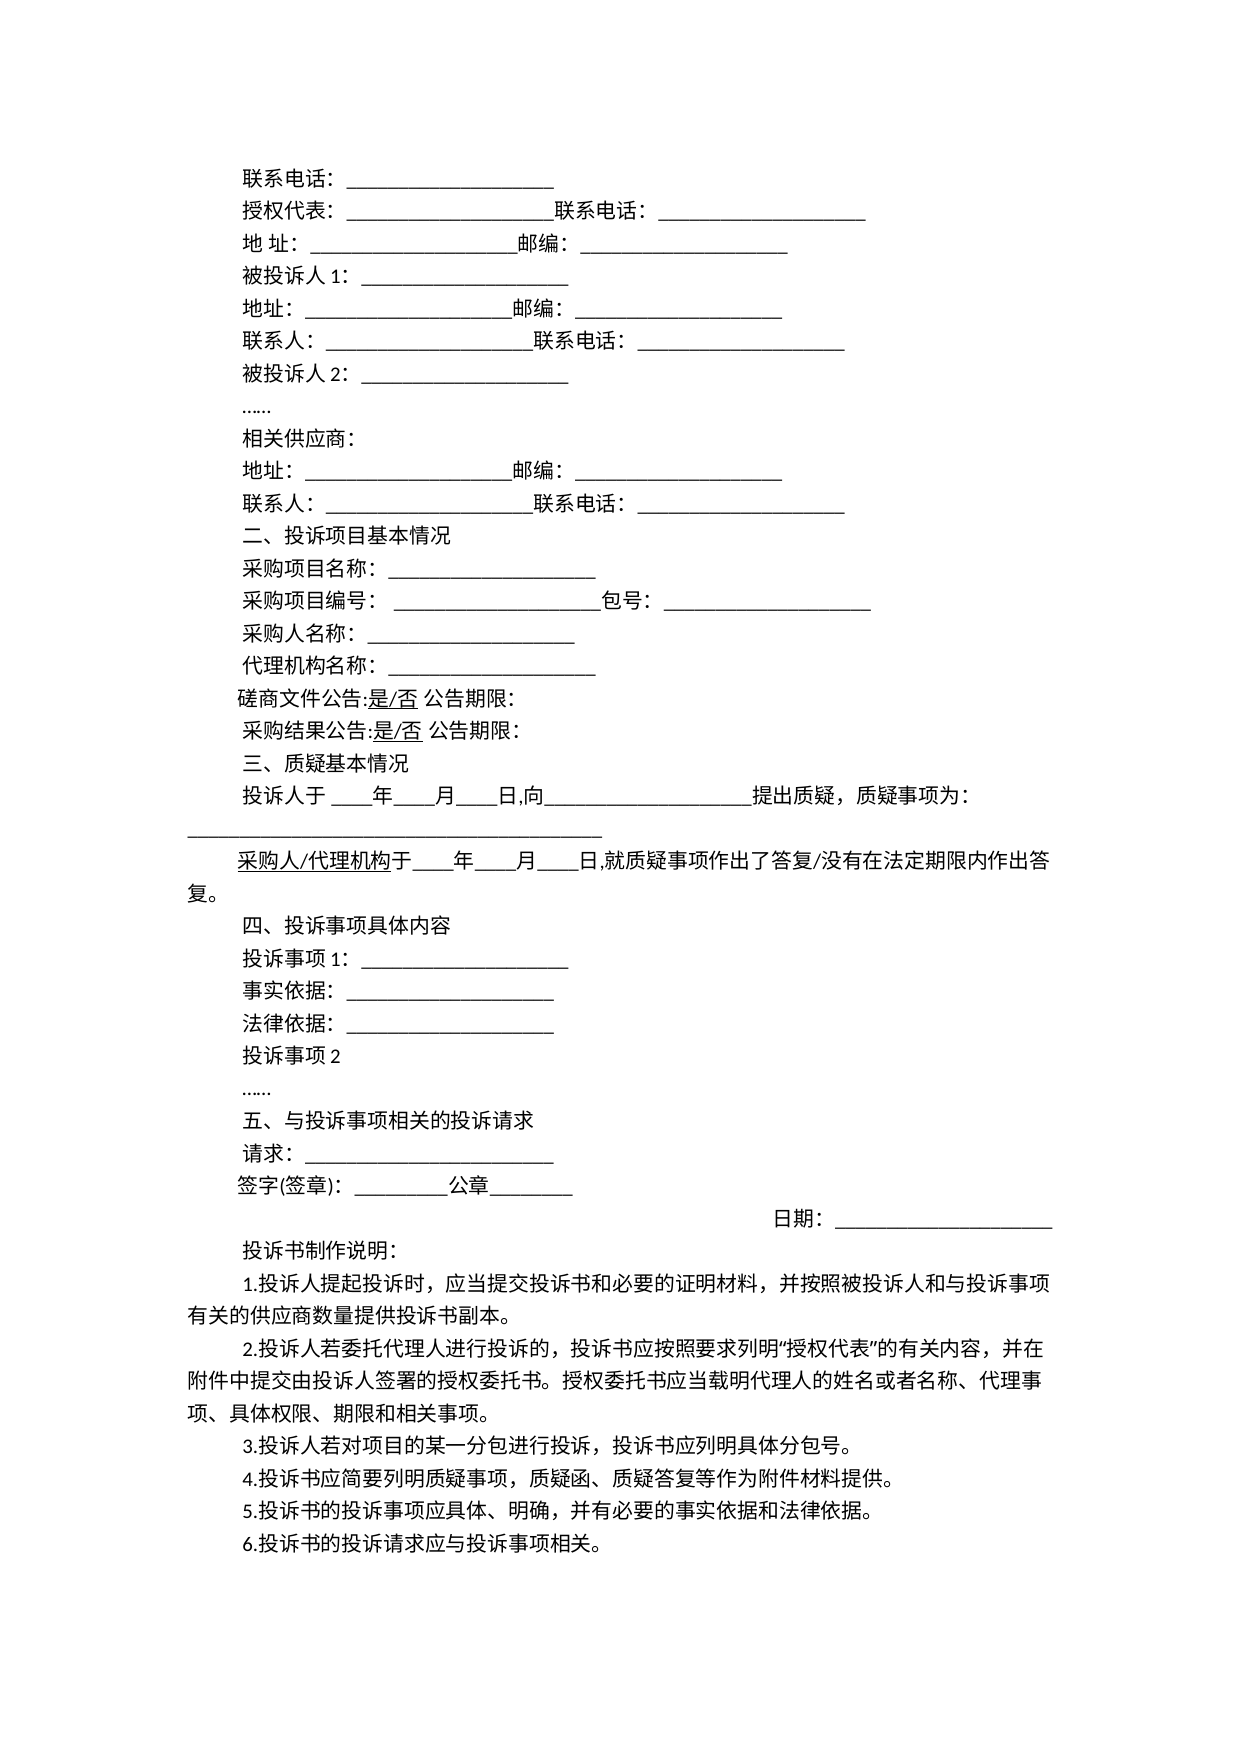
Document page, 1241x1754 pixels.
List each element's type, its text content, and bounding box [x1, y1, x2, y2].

text 授权代表：____________________联系电话：____________________ [187, 194, 1053, 227]
text 采购项目编号： ____________________包号：____________________ [187, 584, 1053, 617]
text 1.投诉人提起投诉时，应当提交投诉书和必要的证明材料，并按照被投诉人和与投诉事项有关的供应商数量提供投诉书副本。 [187, 1267, 1053, 1332]
text 地址：____________________邮编：____________________ [187, 292, 1053, 324]
text 被投诉人2：____________________ [187, 357, 1053, 389]
text 四、投诉事项具体内容 [187, 909, 1053, 942]
text 相关供应商： [187, 422, 1053, 454]
text 采购结果公告:是/否 公告期限： [187, 714, 1053, 747]
text 6.投诉书的投诉请求应与投诉事项相关。 [187, 1527, 1053, 1559]
text 投诉事项2 [187, 1039, 1053, 1072]
text 联系人：____________________联系电话：____________________ [187, 487, 1053, 519]
text 签字(签章)：_________公章________ [187, 1169, 1053, 1202]
text …… [187, 389, 1053, 422]
text 地址：____________________邮编：____________________ [187, 454, 1053, 487]
text 3.投诉人若对项目的某一分包进行投诉，投诉书应列明具体分包号。 [187, 1429, 1053, 1462]
text 采购人名称：____________________ [187, 617, 1053, 649]
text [187, 227, 1053, 259]
text 5.投诉书的投诉事项应具体、明确，并有必要的事实依据和法律依据。 [187, 1494, 1053, 1527]
text 投诉人于 ____年____月____日,向____________________提出质疑，质疑事项为：________________________________________ [187, 779, 1053, 844]
text 二、投诉项目基本情况 [187, 519, 1053, 552]
text 代理机构名称：____________________ [187, 649, 1053, 682]
text 联系人：____________________联系电话：____________________ [187, 324, 1053, 357]
text …… [187, 1072, 1053, 1104]
text 请求：________________________ [187, 1137, 1053, 1169]
text 投诉事项1：____________________ [187, 942, 1053, 974]
text 事实依据：____________________ [187, 974, 1053, 1007]
text 2.投诉人若委托代理人进行投诉的，投诉书应按照要求列明“授权代表”的有关内容，并在附件中提交由投诉人签署的授权委托书。授权委托书应当载明代理人的姓名或者名称、代理事项、具体权限、期限和相关事项。 [187, 1332, 1053, 1429]
text 三、质疑基本情况 [187, 747, 1053, 779]
text 联系电话：____________________ [187, 162, 1053, 194]
text 磋商文件公告:是/否 公告期限： [187, 682, 1053, 714]
text 采购项目名称：____________________ [187, 552, 1053, 584]
text 五、与投诉事项相关的投诉请求 [187, 1104, 1053, 1137]
text 法律依据：____________________ [187, 1007, 1053, 1039]
text 日期：_____________________ [187, 1202, 1053, 1234]
text 投诉书制作说明： [187, 1234, 1053, 1267]
text 被投诉人1：____________________ [187, 259, 1053, 292]
text 采购人/代理机构于____年____月____日,就质疑事项作出了答复/没有在法定期限内作出答复。 [187, 844, 1053, 909]
text 4.投诉书应简要列明质疑事项，质疑函、质疑答复等作为附件材料提供。 [187, 1462, 1053, 1494]
